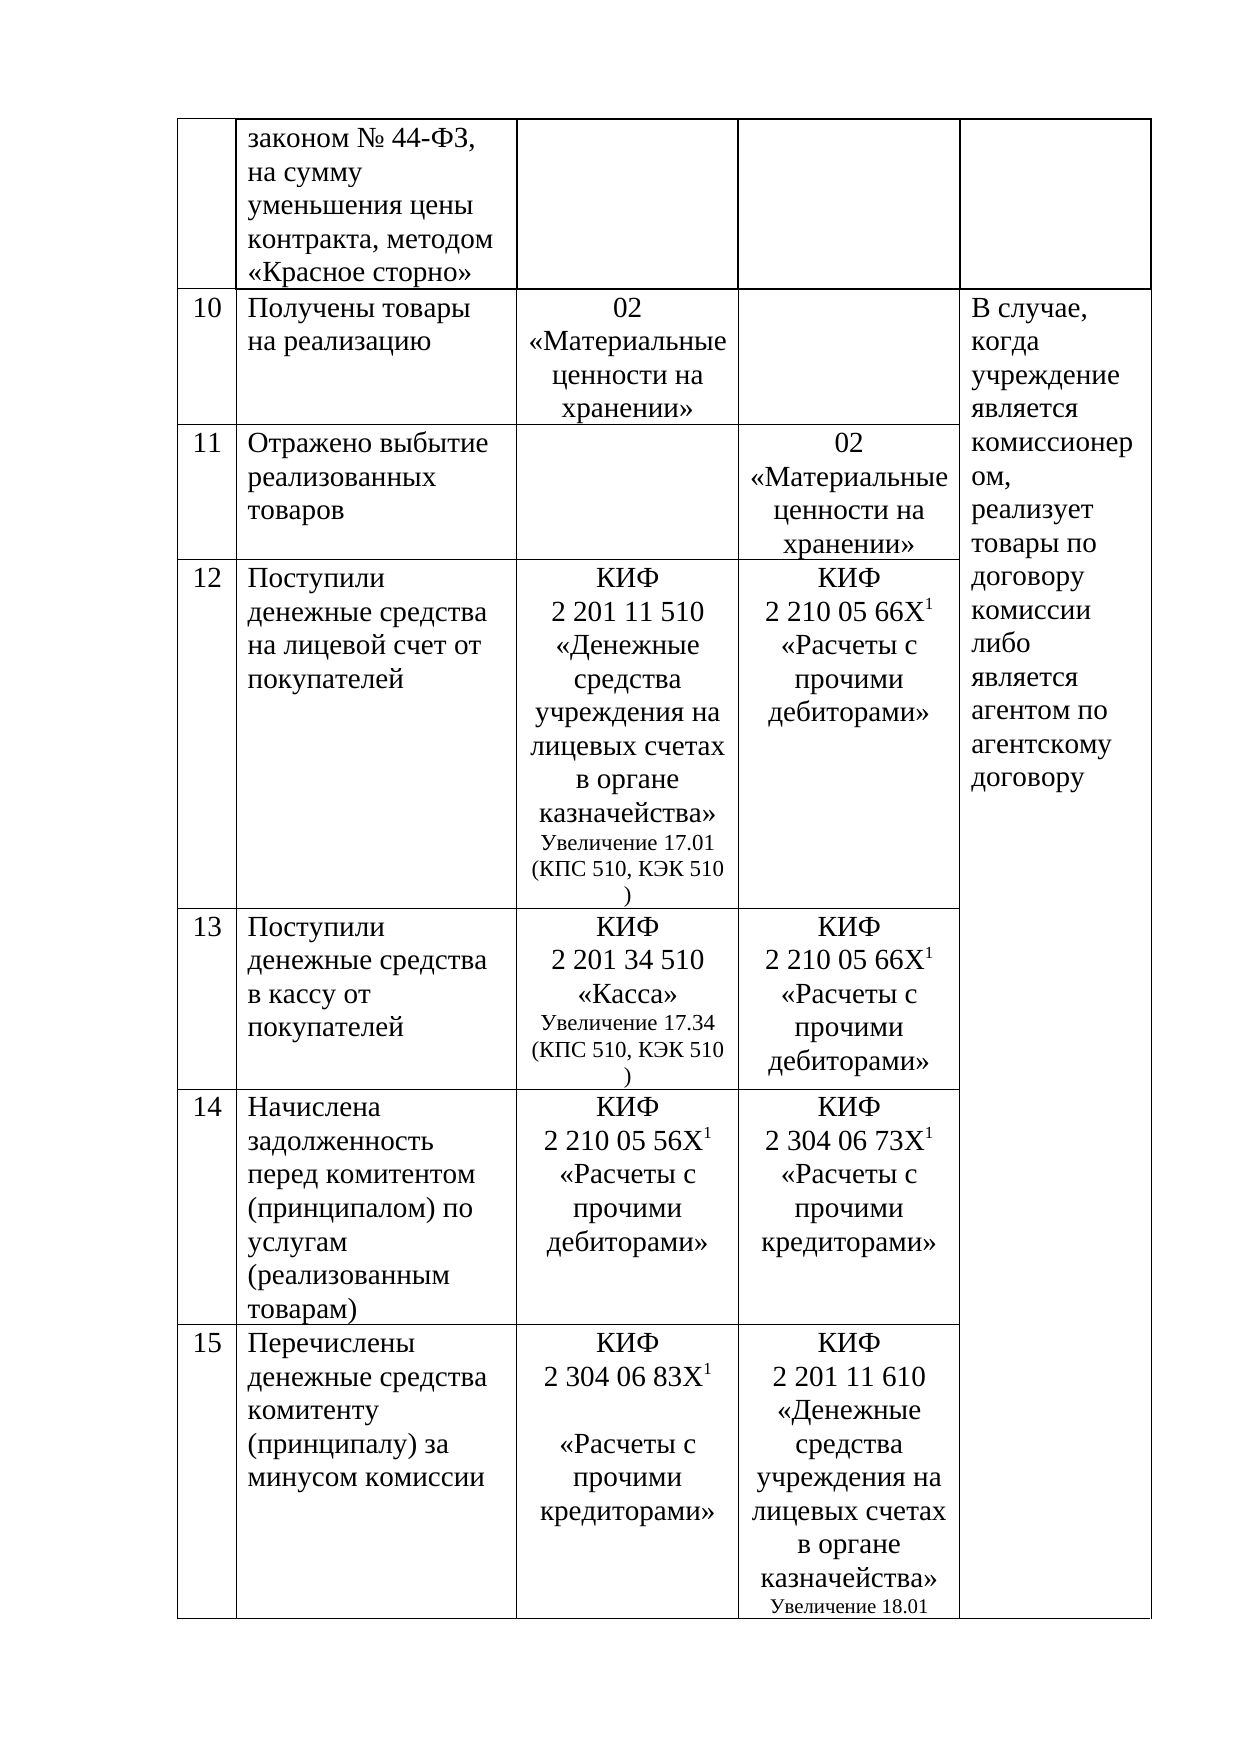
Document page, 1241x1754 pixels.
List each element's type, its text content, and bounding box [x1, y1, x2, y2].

table_cell 14 [178, 1090, 236, 1324]
table_cell Поступили денежные средства в кассу от покупателей [237, 909, 516, 1088]
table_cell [739, 120, 959, 288]
table_cell 13 [178, 909, 236, 1088]
table_cell [961, 120, 1150, 288]
table_cell 02 «Материальные ценности на хранении» [739, 425, 959, 559]
table_cell 15 [178, 1325, 236, 1618]
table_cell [739, 1325, 959, 1618]
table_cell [518, 120, 737, 288]
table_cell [237, 1325, 516, 1618]
table_cell КИФ 2 210 05 66Х1 «Расчеты с прочими дебиторами» [739, 560, 959, 908]
table_cell 9 [178, 119, 235, 288]
table_cell КИФ 2 210 05 56Х1 «Расчеты с прочими дебиторами» [517, 1090, 738, 1324]
table_cell 11 [178, 425, 236, 559]
table_cell КИФ 2 201 34 510 «Касса» Увеличение 17.34 (КПС 510, КЭК 510) [517, 909, 738, 1088]
table_cell [517, 425, 738, 559]
table_cell КИФ 2 304 06 73Х1 «Расчеты с прочими кредиторами» [739, 1090, 959, 1324]
table_cell 12 [178, 560, 236, 908]
table_cell Поступили денежные средства на лицевой счет от покупателей [237, 560, 516, 908]
table_cell Получены товары на реализацию [237, 290, 516, 424]
table_cell КИФ 2 210 05 66Х1 «Расчеты с прочими дебиторами» [739, 909, 959, 1088]
table_cell 02 «Материальные ценности на хранении» [517, 290, 738, 424]
table_cell 10 [178, 289, 236, 424]
table_cell КИФ 2 201 11 510 «Денежные средства учреждения на лицевых счетах в органе казначейства» Увеличение 17.01 (КПС 510, КЭК 510) [517, 560, 738, 908]
table_cell [739, 290, 959, 424]
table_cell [237, 120, 516, 288]
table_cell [517, 1325, 738, 1618]
table_cell Отражено выбытие реализованных товаров [237, 425, 516, 559]
table_cell В случае, когда учреждение является комиссионером, реализует товары по договору комиссии либо является агентом по агентскому договору [960, 290, 1151, 1618]
table_cell Начислена задолженность перед комитентом (принципалом) по услугам (реализованным товарам) [237, 1090, 516, 1324]
